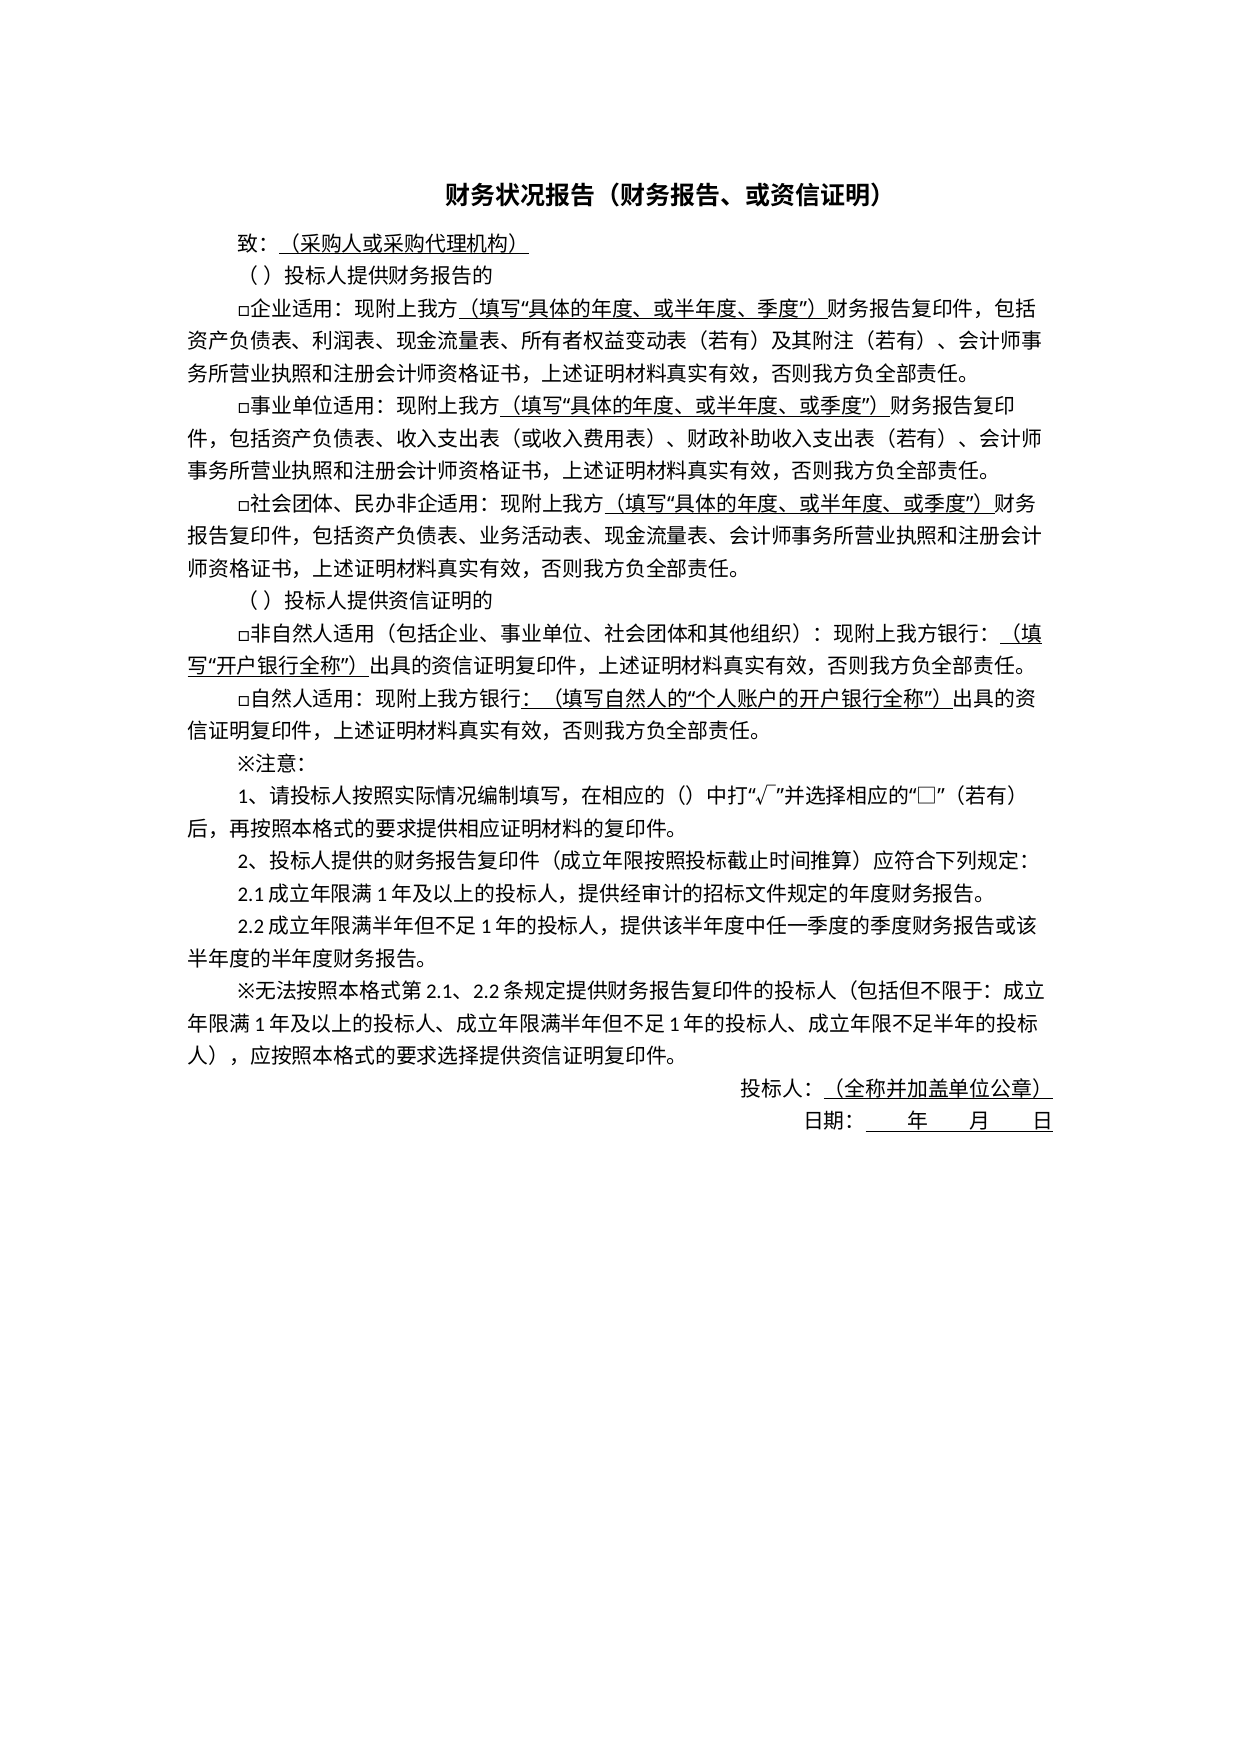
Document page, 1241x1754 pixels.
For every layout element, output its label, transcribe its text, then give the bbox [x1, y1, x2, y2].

text □自然人适用：现附上我方银行：（填写自然人的“个人账户的开户银行全称”）出具的资信证明复印件，上述证明材料真实有效，否则我方负全部责任。 [187, 682, 1053, 747]
text 2、投标人提供的财务报告复印件（成立年限按照投标截止时间推算）应符合下列规定： [187, 844, 1053, 877]
text ※无法按照本格式第2.1、2.2条规定提供财务报告复印件的投标人（包括但不限于：成立年限满1年及以上的投标人、成立年限满半年但不足1年的投标人、成立年限不足半年的投标人），应按照本格式的要求选择提供资信证明复印件。 [187, 974, 1053, 1072]
text 2.2成立年限满半年但不足1年的投标人，提供该半年度中任一季度的季度财务报告或该半年度的半年度财务报告。 [187, 909, 1053, 974]
text 财务状况报告（财务报告、或资信证明） [187, 162, 1053, 227]
text 日期： 年 月 日 [187, 1104, 1053, 1137]
text 1、请投标人按照实际情况编制填写，在相应的（）中打“√”并选择相应的“□”（若有）后，再按照本格式的要求提供相应证明材料的复印件。 [187, 779, 1053, 844]
text 投标人：（全称并加盖单位公章） [187, 1072, 1053, 1104]
text （ ）投标人提供资信证明的 [187, 584, 1053, 617]
text ※注意： [187, 747, 1053, 779]
text 2.1成立年限满1年及以上的投标人，提供经审计的招标文件规定的年度财务报告。 [187, 877, 1053, 909]
text （ ）投标人提供财务报告的 [187, 259, 1053, 292]
text □非自然人适用（包括企业、事业单位、社会团体和其他组织）：现附上我方银行：（填写“开户银行全称”）出具的资信证明复印件，上述证明材料真实有效，否则我方负全部责任。 [187, 617, 1053, 682]
text □企业适用：现附上我方（填写“具体的年度、或半年度、季度”）财务报告复印件，包括资产负债表、利润表、现金流量表、所有者权益变动表（若有）及其附注（若有）、会计师事务所营业执照和注册会计师资格证书，上述证明材料真实有效，否则我方负全部责任。 [187, 292, 1053, 389]
text □事业单位适用：现附上我方（填写“具体的年度、或半年度、或季度”）财务报告复印件，包括资产负债表、收入支出表（或收入费用表）、财政补助收入支出表（若有）、会计师事务所营业执照和注册会计师资格证书，上述证明材料真实有效，否则我方负全部责任。 [187, 389, 1053, 487]
text 致：（采购人或采购代理机构） [187, 227, 1053, 259]
text □社会团体、民办非企适用：现附上我方（填写“具体的年度、或半年度、或季度”）财务报告复印件，包括资产负债表、业务活动表、现金流量表、会计师事务所营业执照和注册会计师资格证书，上述证明材料真实有效，否则我方负全部责任。 [187, 487, 1053, 584]
